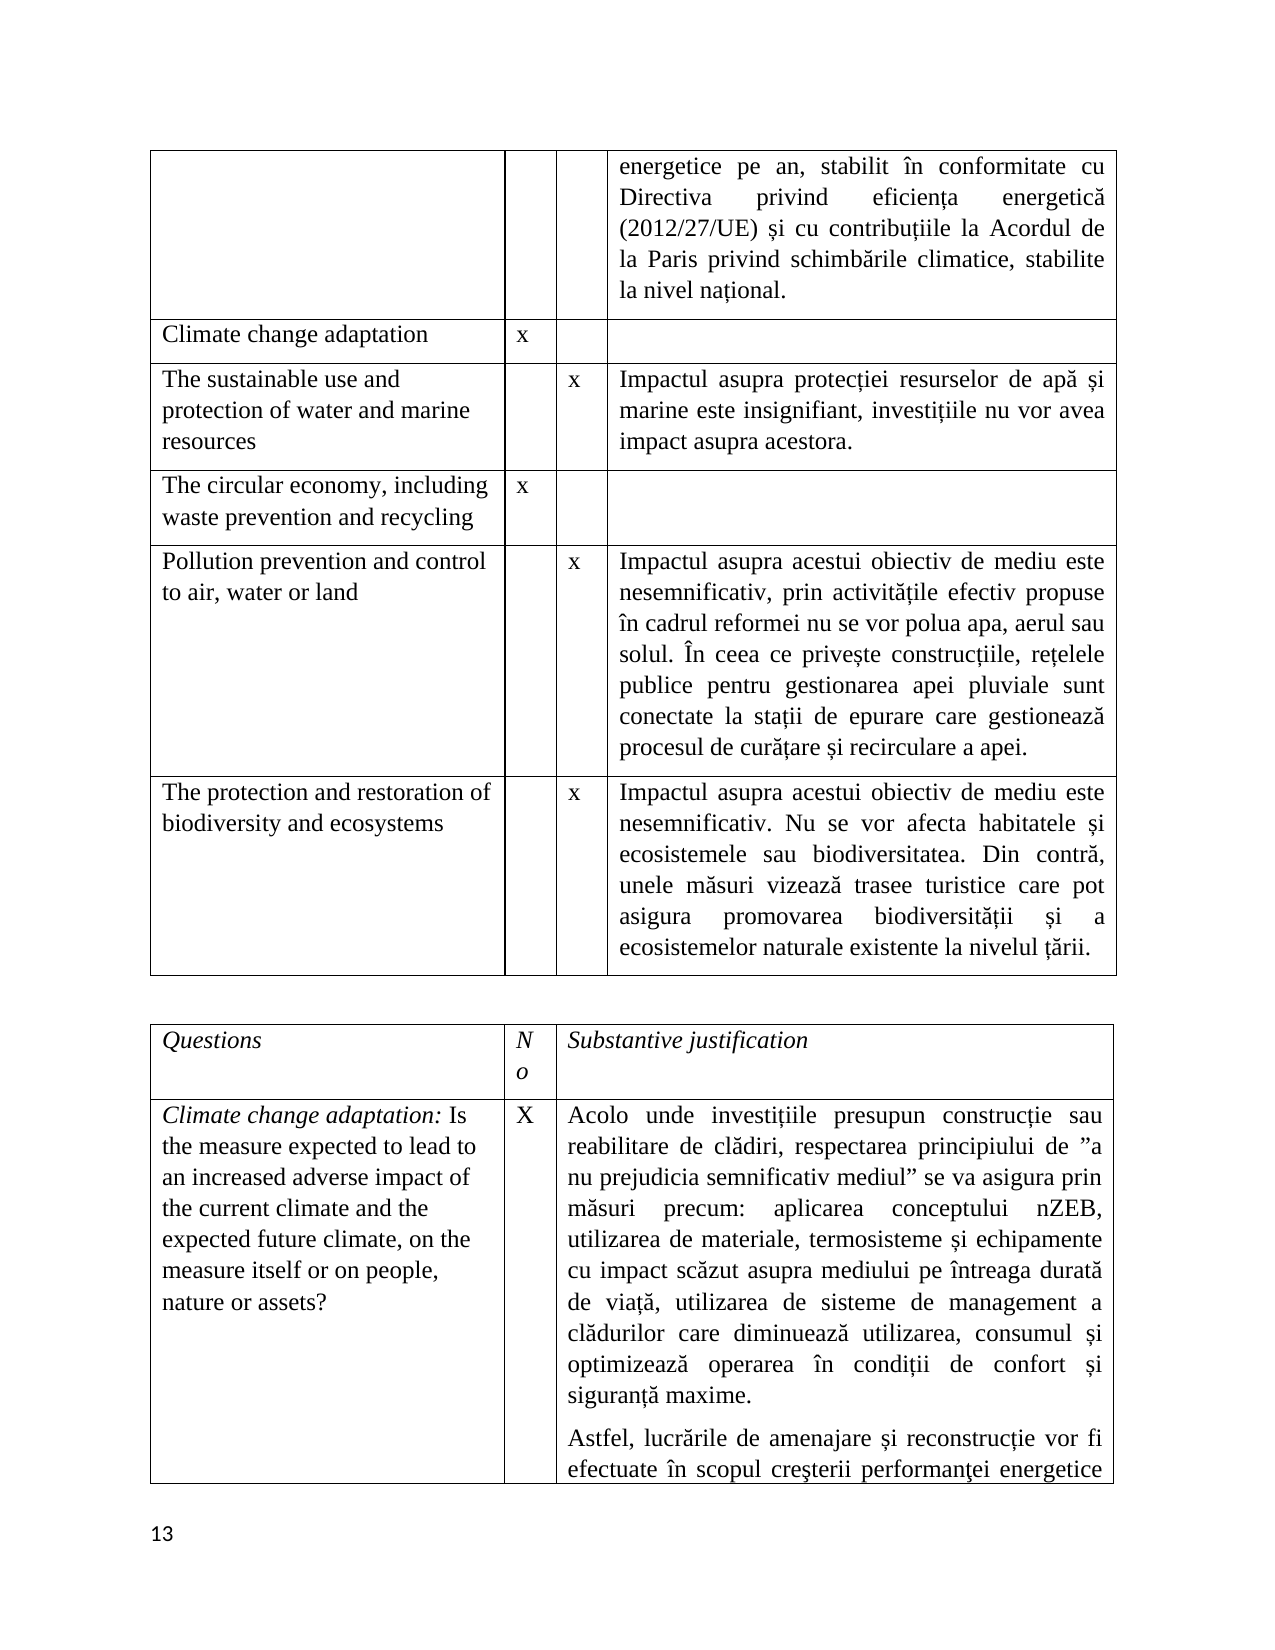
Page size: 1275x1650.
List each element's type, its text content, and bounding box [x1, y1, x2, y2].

table_cell x [557, 364, 607, 469]
table_cell Impactul asupra acestui obiectiv de mediu este nesemnificativ. Nu se vor afecta habitatele și ecosistemele sau biodiversitatea. Din contră, unele măsuri vizează trasee turistice care pot asigura promovarea biodiversității și a ecosistemelor naturale existente la nivelul țării. [608, 777, 1116, 975]
table_cell Impactul asupra protecției resurselor de apă și marine este insignifiant, investițiile nu vor avea impact asupra acestora. [608, 364, 1116, 469]
table_cell Climate change adaptation [151, 320, 504, 363]
table_cell X [505, 1100, 556, 1483]
table_cell The sustainable use and protection of water and marine resources [151, 364, 504, 469]
table_cell [608, 320, 1116, 363]
table_cell x [557, 546, 607, 776]
table_cell Pollution prevention and control to air, water or land [151, 546, 504, 776]
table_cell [557, 1100, 1113, 1483]
table_cell The protection and restoration of biodiversity and ecosystems [151, 777, 504, 975]
table_header Substantive justification [557, 1025, 1113, 1099]
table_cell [151, 1100, 504, 1483]
table_cell [506, 151, 556, 318]
table_header No [505, 1025, 556, 1099]
table_cell Impactul asupra acestui obiectiv de mediu este nesemnificativ, prin activitățile efectiv propuse în cadrul reformei nu se vor polua apa, aerul sau solul. În ceea ce privește construcțiile, rețelele publice pentru gestionarea apei pluviale sunt conectate la stații de epurare care gestionează procesul de curățare și recirculare a apei. [608, 546, 1116, 776]
table_cell The circular economy, including waste prevention and recycling [151, 471, 504, 545]
table_cell [557, 320, 607, 363]
table_cell [506, 364, 556, 469]
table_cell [608, 151, 1116, 318]
table_cell x [506, 320, 556, 363]
table_cell [506, 546, 556, 776]
table_cell [608, 471, 1116, 545]
table_cell x [506, 471, 556, 545]
table_cell x [557, 777, 607, 975]
table_cell [506, 777, 556, 975]
table_cell [557, 471, 607, 545]
table_header Questions [151, 1025, 504, 1099]
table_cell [151, 151, 504, 318]
table_cell x [557, 151, 607, 318]
